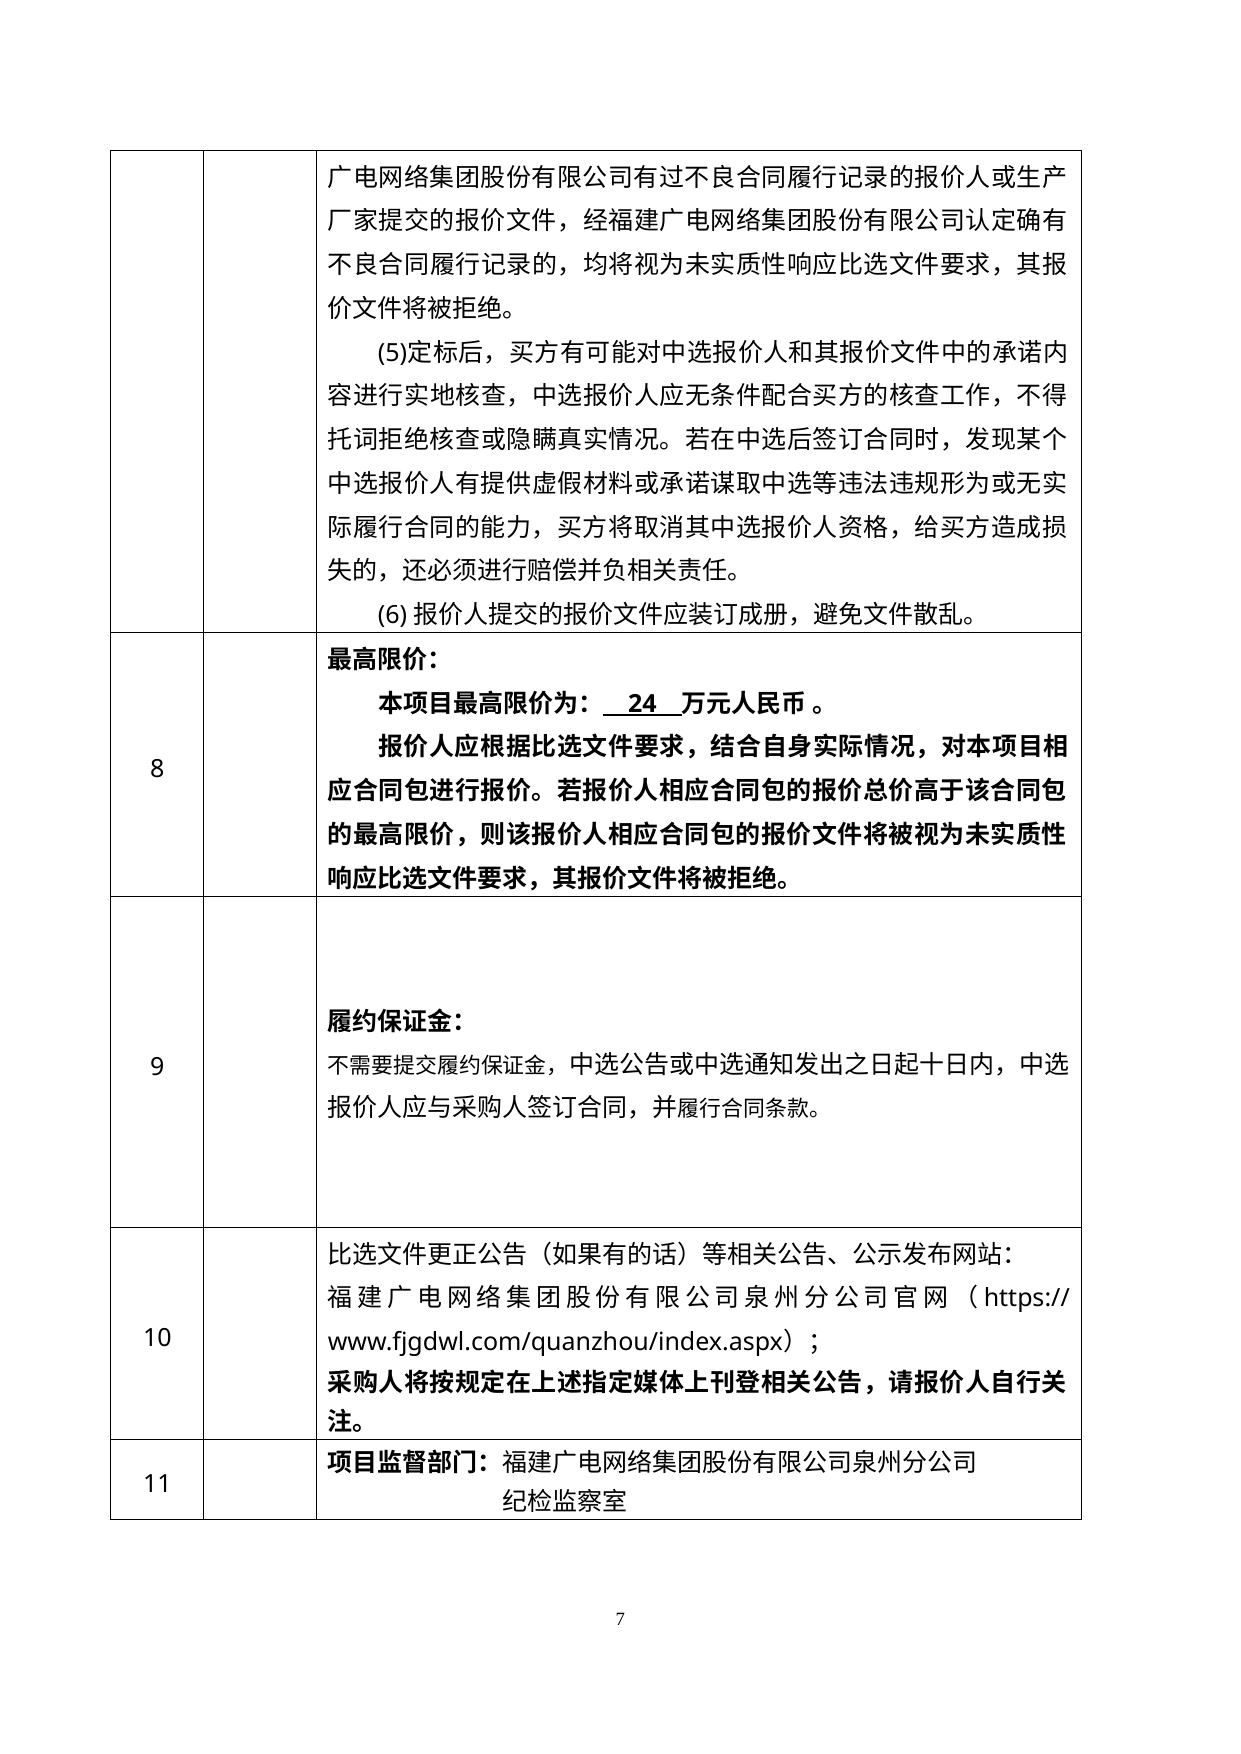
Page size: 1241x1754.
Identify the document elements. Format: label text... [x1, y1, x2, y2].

table_cell 8 [111, 633, 203, 896]
table_cell 履约保证金： 不需要提交履约保证金，中选公告或中选通知发出之日起十日内，中选报价人应与采购人签订合同，并履行合同条款。 [317, 897, 1081, 1227]
table_cell [204, 1228, 316, 1438]
table_cell [204, 897, 316, 1227]
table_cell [317, 151, 1081, 632]
table_cell [204, 1440, 316, 1519]
table_cell [204, 633, 316, 896]
table_cell 项目监督部门：福建广电网络集团股份有限公司泉州分公司 纪检监察室 [317, 1440, 1081, 1519]
table_cell 最高限价： 本项目最高限价为： 24 万元人民币 。 报价人应根据比选文件要求，结合自身实际情况，对本项目相应合同包进行报价。若报价人相应合同包的报价总价高于该合同包的最高限价，则该报价人相应合同包的报价文件将被视为未实质性响应比选文件要求，其报价文件将被拒绝。 [317, 633, 1081, 896]
table_cell 11 [111, 1440, 203, 1519]
table_cell 9 [111, 897, 203, 1227]
table_cell 比选文件更正公告（如果有的话）等相关公告、公示发布网站： 福建广电网络集团股份有限公司泉州分公司官网（https://www.fjgdwl.com/quanzhou/index.aspx）； 采购人将按规定在上述指定媒体上刊登相关公告，请报价人自行关注。 [317, 1228, 1081, 1438]
table_cell 10 [111, 1228, 203, 1438]
table_cell 7 [111, 151, 203, 632]
table_cell [204, 151, 316, 632]
